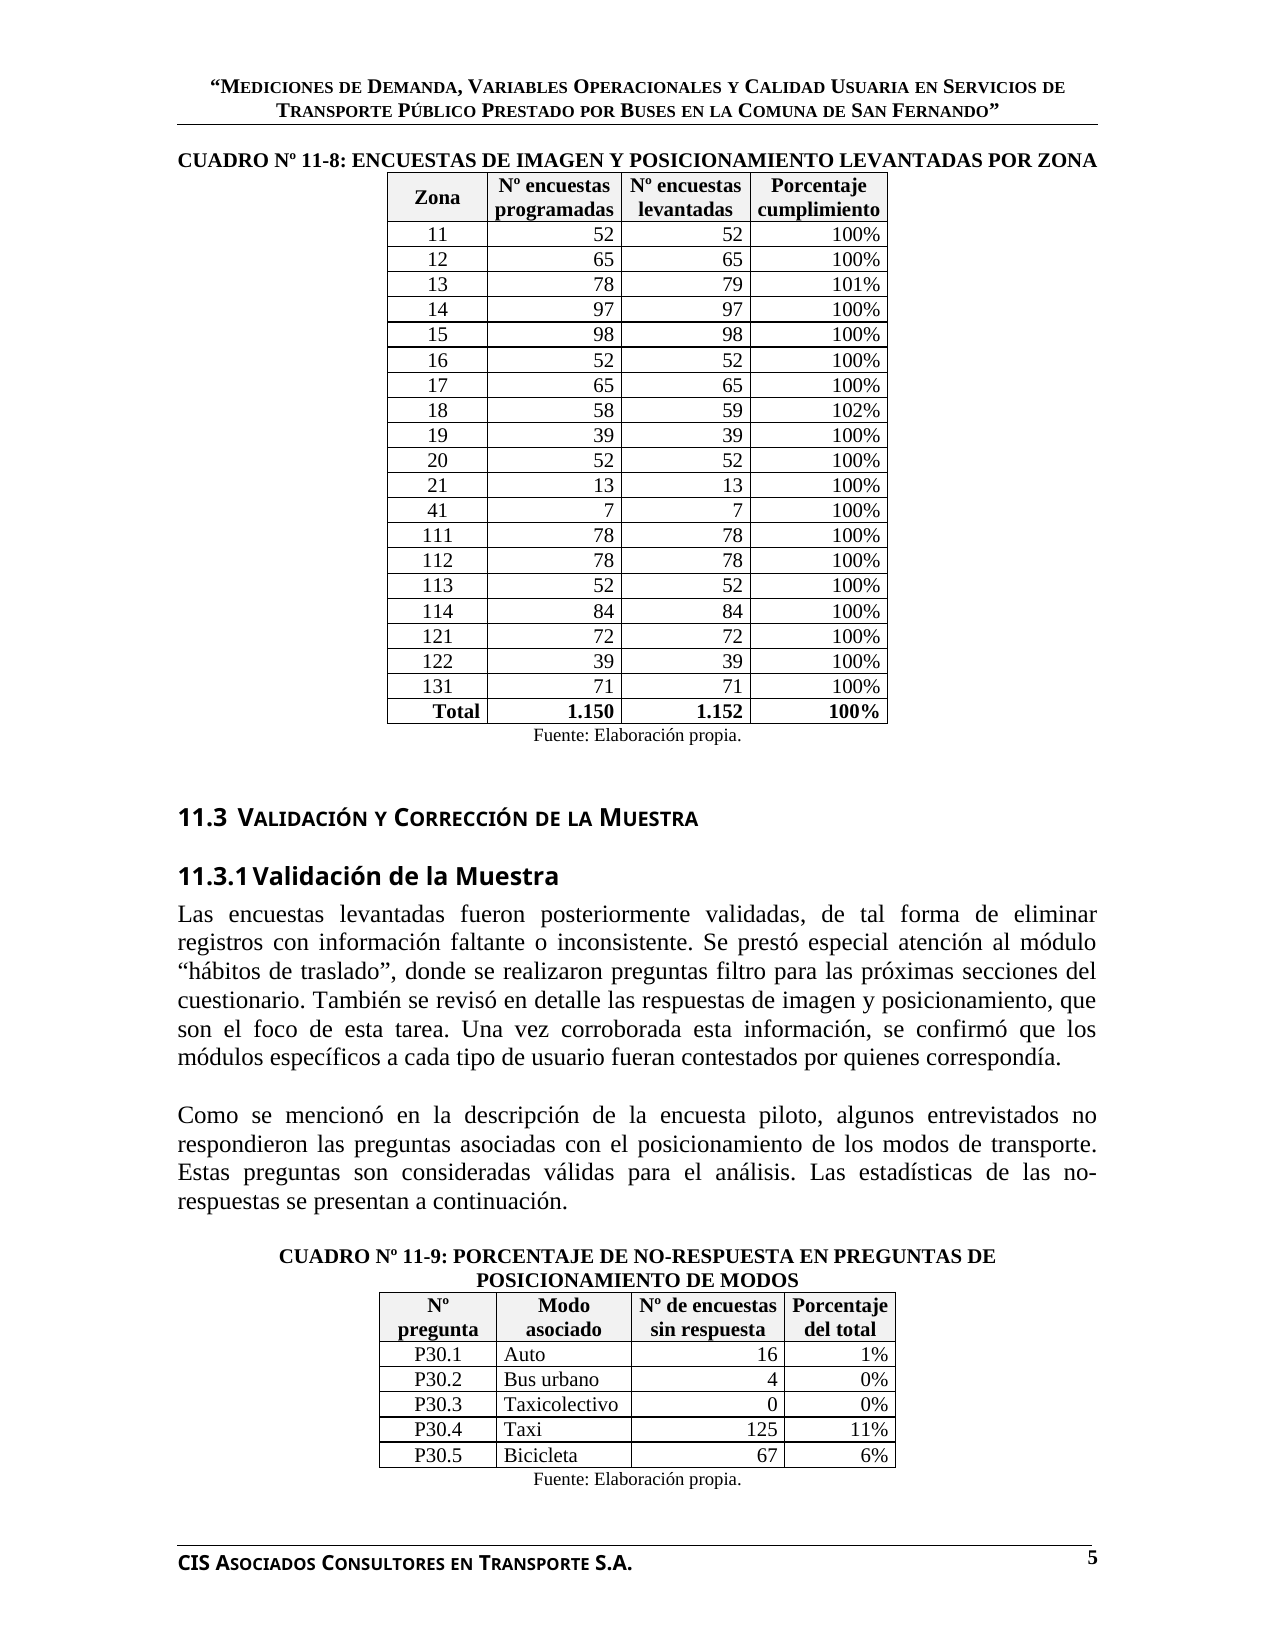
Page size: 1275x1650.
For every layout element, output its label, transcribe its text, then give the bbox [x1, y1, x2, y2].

table_cell 19 [388, 423, 487, 447]
table_cell 13 [622, 473, 750, 497]
table_cell 4 [632, 1367, 784, 1391]
table_cell P30.2 [380, 1367, 496, 1391]
table_cell 16 [388, 348, 487, 372]
table_cell 39 [488, 649, 621, 673]
table_cell P30.5 [380, 1443, 496, 1467]
table_cell 100% [751, 323, 887, 346]
table_cell 100% [751, 498, 887, 522]
table_cell 65 [488, 247, 621, 271]
table_cell 131 [388, 674, 487, 698]
table_cell 13 [388, 272, 487, 296]
table_cell 98 [622, 323, 750, 346]
table_cell 78 [488, 523, 621, 547]
table_cell 78 [488, 548, 621, 572]
table_cell 21 [388, 473, 487, 497]
text Como se mencionó en la descripción de la encuesta piloto, algunos entrevistados no respondieron las preguntas asociadas con el posicionamiento de los modos de transporte. Estas preguntas son consideradas válidas para el análisis. Las estadísticas de las no-respuestas se presentan a continuación. [177, 1100, 1098, 1215]
table_cell 1.152 [622, 699, 750, 723]
table_cell 100% [751, 699, 887, 723]
table_cell 100% [751, 297, 887, 321]
table_cell 14 [388, 297, 487, 321]
table_cell 100% [751, 473, 887, 497]
table_cell 52 [488, 222, 621, 246]
table_cell 100% [751, 599, 887, 623]
table_cell 71 [488, 674, 621, 698]
table_cell Auto [497, 1342, 631, 1366]
table_cell 79 [622, 272, 750, 296]
table_header Nº encuestas programadas [488, 173, 621, 221]
table_cell 11% [785, 1418, 895, 1441]
table_cell 78 [622, 548, 750, 572]
table_cell Taxicolectivo [497, 1392, 631, 1416]
table_cell 18 [388, 398, 487, 422]
table_cell 20 [388, 448, 487, 472]
table_cell 0% [785, 1392, 895, 1416]
table_header Nº pregunta [380, 1293, 496, 1341]
table_cell 100% [751, 574, 887, 597]
text Las encuestas levantadas fueron posteriormente validadas, de tal forma de eliminar registros con información faltante o inconsistente. Se prestó especial atención al módulo “hábitos de traslado”, donde se realizaron preguntas filtro para las próximas secciones del cuestionario. También se revisó en detalle las respuestas de imagen y posicionamiento, que son el foco de esta tarea. Una vez corroborada esta información, se confirmó que los módulos específicos a cada tipo de usuario fueran contestados por quienes correspondía. [177, 899, 1098, 1071]
table_cell 41 [388, 498, 487, 522]
table_cell Bus urbano [497, 1367, 631, 1391]
table_cell Taxi [497, 1418, 631, 1441]
table_cell 17 [388, 373, 487, 397]
table_cell 58 [488, 398, 621, 422]
table_cell 113 [388, 574, 487, 597]
table_cell 15 [388, 323, 487, 346]
table_cell 7 [488, 498, 621, 522]
table_cell 114 [388, 599, 487, 623]
table_cell 100% [751, 624, 887, 648]
table_cell 72 [488, 624, 621, 648]
table_cell 16 [632, 1342, 784, 1366]
table_cell 125 [632, 1418, 784, 1441]
table_cell 111 [388, 523, 487, 547]
table_header Modo asociado [497, 1293, 631, 1341]
table_cell 101% [751, 272, 887, 296]
table_cell 39 [488, 423, 621, 447]
table_cell 52 [488, 574, 621, 597]
table_cell 52 [622, 448, 750, 472]
table_cell P30.1 [380, 1342, 496, 1366]
table_cell 52 [488, 448, 621, 472]
table_cell 100% [751, 523, 887, 547]
table_cell 102% [751, 398, 887, 422]
table_cell 39 [622, 423, 750, 447]
table_cell 12 [388, 247, 487, 271]
table_cell 11 [388, 222, 487, 246]
table_cell P30.3 [380, 1392, 496, 1416]
table_header Porcentaje cumplimiento [751, 173, 887, 221]
subtitle Validación y Corrección de la Muestra [177, 799, 1098, 833]
table_header Zona [388, 173, 487, 221]
table_cell 1% [785, 1342, 895, 1366]
table_cell 52 [622, 574, 750, 597]
table_cell 78 [488, 272, 621, 296]
table_cell 100% [751, 348, 887, 372]
table_header Nº de encuestas sin respuesta [632, 1293, 784, 1341]
table_cell 1.150 [488, 699, 621, 723]
table_cell 84 [622, 599, 750, 623]
subtitle Validación de la Muestra [177, 858, 1098, 892]
table_cell Total [388, 699, 487, 723]
table_cell 100% [751, 649, 887, 673]
table_cell 100% [751, 548, 887, 572]
table_cell 0% [785, 1367, 895, 1391]
table_cell 98 [488, 323, 621, 346]
text Fuente: Elaboración propia. [177, 724, 1098, 746]
table_cell 65 [488, 373, 621, 397]
table_cell 65 [622, 373, 750, 397]
table_cell 72 [622, 624, 750, 648]
table_cell 65 [622, 247, 750, 271]
table_cell 13 [488, 473, 621, 497]
text Cuadro Nº 11-9: Porcentaje de no-respuesta en preguntas de posicionamiento de modos [177, 1244, 1098, 1292]
table_cell 78 [622, 523, 750, 547]
table_cell 39 [622, 649, 750, 673]
table_header Nº encuestas levantadas [622, 173, 750, 221]
table_cell 52 [622, 222, 750, 246]
table_cell 52 [622, 348, 750, 372]
table_cell 100% [751, 448, 887, 472]
table_header Porcentaje del total [785, 1293, 895, 1341]
table_cell P30.4 [380, 1418, 496, 1441]
table_cell 67 [632, 1443, 784, 1467]
table_cell 84 [488, 599, 621, 623]
table_cell 0 [632, 1392, 784, 1416]
table_cell 100% [751, 373, 887, 397]
table_cell 6% [785, 1443, 895, 1467]
table_cell Bicicleta [497, 1443, 631, 1467]
table_cell 100% [751, 674, 887, 698]
table_cell 100% [751, 222, 887, 246]
table_cell 7 [622, 498, 750, 522]
table_cell 97 [488, 297, 621, 321]
table_cell 71 [622, 674, 750, 698]
table_cell 59 [622, 398, 750, 422]
text CUADRO Nº 11-8: ENCUESTAS DE IMAGEN Y POSICIONAMIENTO LEVANTADAS POR ZONA [177, 148, 1098, 172]
table_cell 52 [488, 348, 621, 372]
text Fuente: Elaboración propia. [177, 1468, 1098, 1489]
table_cell 122 [388, 649, 487, 673]
table_cell 97 [622, 297, 750, 321]
table_cell 100% [751, 423, 887, 447]
table_cell 112 [388, 548, 487, 572]
table_cell 121 [388, 624, 487, 648]
table_cell 100% [751, 247, 887, 271]
